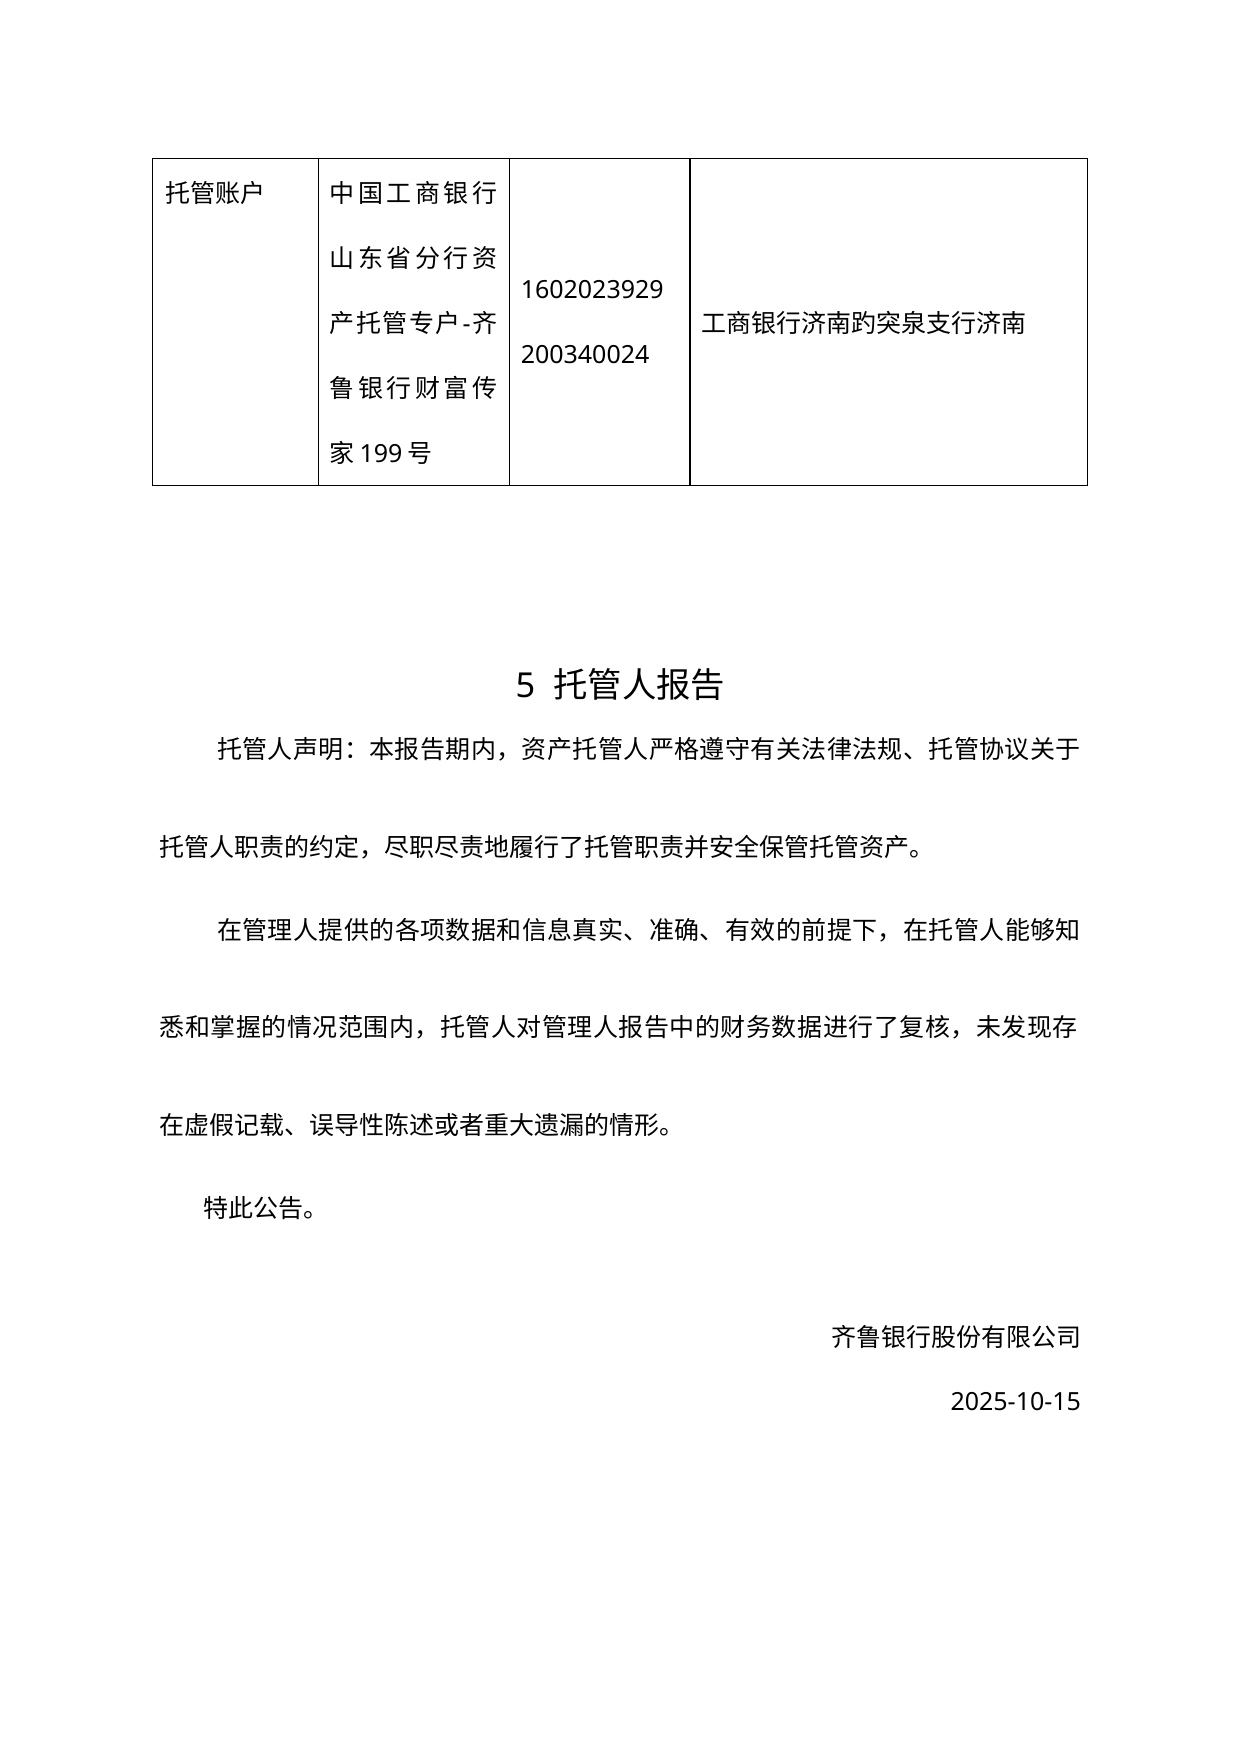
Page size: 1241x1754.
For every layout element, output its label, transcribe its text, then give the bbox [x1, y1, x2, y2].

text 在管理人提供的各项数据和信息真实、准确、有效的前提下，在托管人能够知悉和掌握的情况范围内，托管人对管理人报告中的财务数据进行了复核，未发现存在虚假记载、误导性陈述或者重大遗漏的情形。 [159, 896, 1081, 1156]
table_cell 中国工商银行山东省分行资产托管专户-齐鲁银行财富传家199号 [319, 159, 509, 485]
text 特此公告。 [159, 1174, 1081, 1239]
text 齐鲁银行股份有限公司 [159, 1303, 1081, 1368]
table_cell 工商银行济南趵突泉支行济南 [691, 159, 1087, 485]
text 2025-10-15 [159, 1368, 1081, 1433]
table_cell 1602023929200340024 [510, 159, 689, 485]
text 托管人声明：本报告期内，资产托管人严格遵守有关法律法规、托管协议关于托管人职责的约定，尽职尽责地履行了托管职责并安全保管托管资产。 [159, 715, 1081, 878]
text 5 托管人报告 [159, 650, 1081, 715]
table_cell 托管账户 [153, 159, 318, 485]
